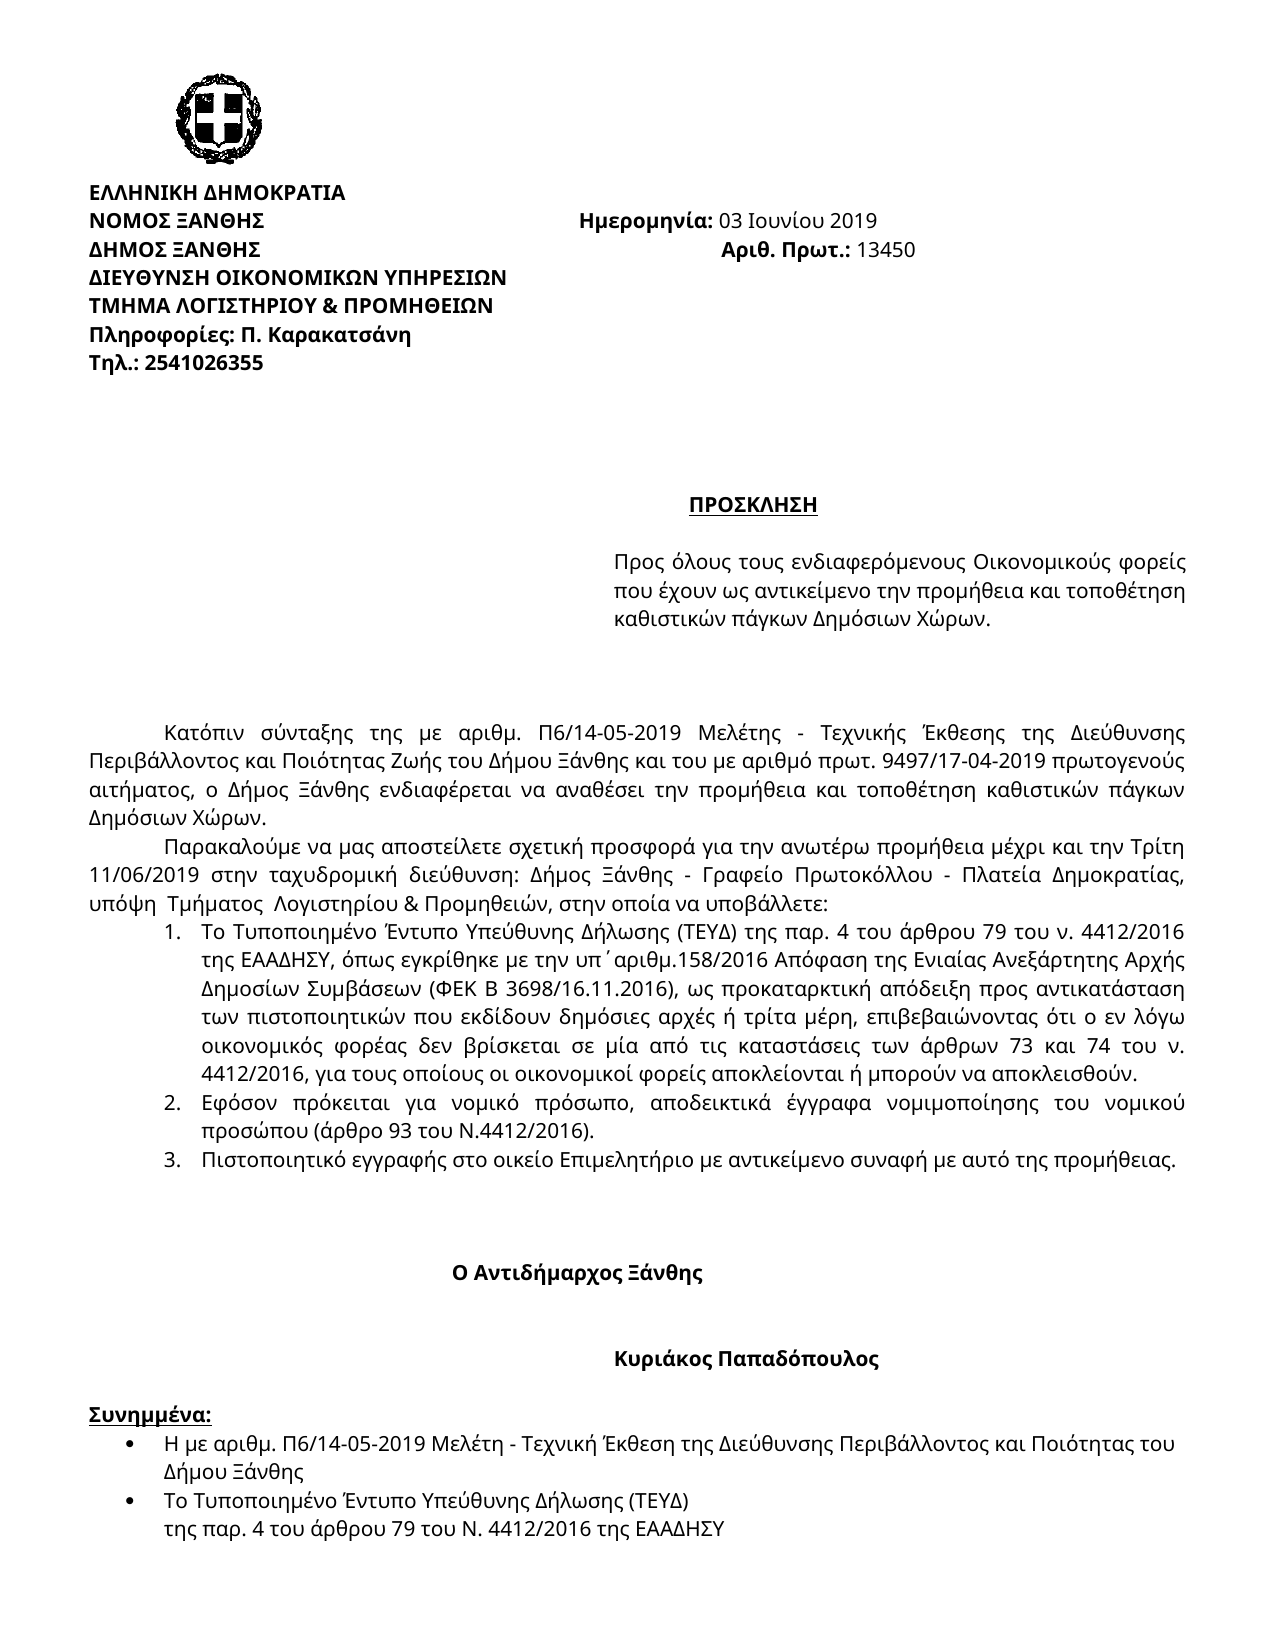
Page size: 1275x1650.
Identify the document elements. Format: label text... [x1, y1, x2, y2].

list Το Τυποποιημένο Έντυπο Υπεύθυνης Δήλωσης (ΤΕΥΔ) [126, 1486, 1186, 1514]
text Ο Αντιδήμαρχος Ξάνθης [89, 1258, 1186, 1287]
text ΠΡΟΣΚΛΗΣΗ [614, 491, 1182, 519]
picture [167, 65, 273, 166]
text ΔΗΜΟΣ ΞΑΝΘΗΣ Αριθ. Πρωτ.: 13450 [89, 235, 1186, 263]
text ΝΟΜΟΣ ΞΑΝΘΗΣ Ημερομηνία: 03 Ιουνίου 2019 [89, 206, 1186, 235]
text ΤΜΗΜΑ ΛΟΓΙΣΤΗΡΙΟΥ & ΠΡΟΜΗΘΕΙΩΝ [89, 292, 1186, 320]
text Παρακαλούμε να μας αποστείλετε σχετική προσφορά για την ανωτέρω προμήθεια μέχρι και την Τρίτη 11/06/2019 στην ταχυδρομική διεύθυνση: Δήμος Ξάνθης - Γραφείο Πρωτοκόλλου - Πλατεία Δημοκρατίας, υπόψη Τμήματος Λογιστηρίου & Προμηθειών, στην οποία να υποβάλλετε: [89, 832, 1186, 917]
list Πιστοποιητικό εγγραφής στο οικείο Επιμελητήριο με αντικείμενο συναφή με αυτό της προμήθειας. [164, 1145, 1186, 1173]
list Η με αριθμ. Π6/14-05-2019 Μελέτη - Τεχνική Έκθεση της Διεύθυνσης Περιβάλλοντος και Ποιότητας του Δήμου Ξάνθης [126, 1429, 1186, 1486]
text Κυριάκος Παπαδόπουλος [614, 1344, 1186, 1372]
list Εφόσον πρόκειται για νομικό πρόσωπο, αποδεικτικά έγγραφα νομιμοποίησης του νομικού προσώπου (άρθρο 93 του Ν.4412/2016). [164, 1088, 1186, 1145]
text Συνημμένα: [89, 1401, 1186, 1429]
list της παρ. 4 του άρθρου 79 του Ν. 4412/2016 της ΕΑΑΔΗΣΥ [164, 1514, 1186, 1543]
list Το Τυποποιημένο Έντυπο Υπεύθυνης Δήλωσης (ΤΕΥΔ) της παρ. 4 του άρθρου 79 του ν. 4412/2016 της ΕΑΑΔΗΣΥ, όπως εγκρίθηκε με την υπ΄αριθμ.158/2016 Απόφαση της Ενιαίας Ανεξάρτητης Αρχής Δημοσίων Συμβάσεων (ΦΕΚ Β 3698/16.11.2016), ως προκαταρκτική απόδειξη προς αντικατάσταση των πιστοποιητικών που εκδίδουν δημόσιες αρχές ή τρίτα μέρη, επιβεβαιώνοντας ότι ο εν λόγω οικονομικός φορέας δεν βρίσκεται σε μία από τις καταστάσεις των άρθρων 73 και 74 του ν. 4412/2016, για τους οποίους οι οικονομικοί φορείς αποκλείονται ή μπορούν να αποκλεισθούν. [164, 917, 1186, 1088]
text ΕΛΛΗΝΙΚΗ ΔΗΜΟΚΡΑΤΙΑ [89, 178, 1186, 206]
text ΔΙΕΥΘΥΝΣΗ ΟΙΚΟΝΟΜΙΚΩΝ ΥΠΗΡΕΣΙΩΝ [89, 263, 1186, 292]
text Πληροφορίες: Π. Καρακατσάνη [89, 320, 1186, 348]
text Τηλ.: 2541026355 [89, 348, 1186, 377]
text Κατόπιν σύνταξης της με αριθμ. Π6/14-05-2019 Μελέτης - Τεχνικής Έκθεσης της Διεύθυνσης Περιβάλλοντος και Ποιότητας Ζωής του Δήμου Ξάνθης και του με αριθμό πρωτ. 9497/17-04-2019 πρωτογενούς αιτήματος, ο Δήμος Ξάνθης ενδιαφέρεται να αναθέσει την προμήθεια και τοποθέτηση καθιστικών πάγκων Δημόσιων Χώρων. [89, 718, 1186, 832]
text Προς όλους τους ενδιαφερόμενους Οικονομικούς φορείς που έχουν ως αντικείμενο την προμήθεια και τοποθέτηση καθιστικών πάγκων Δημόσιων Χώρων. [614, 547, 1186, 633]
